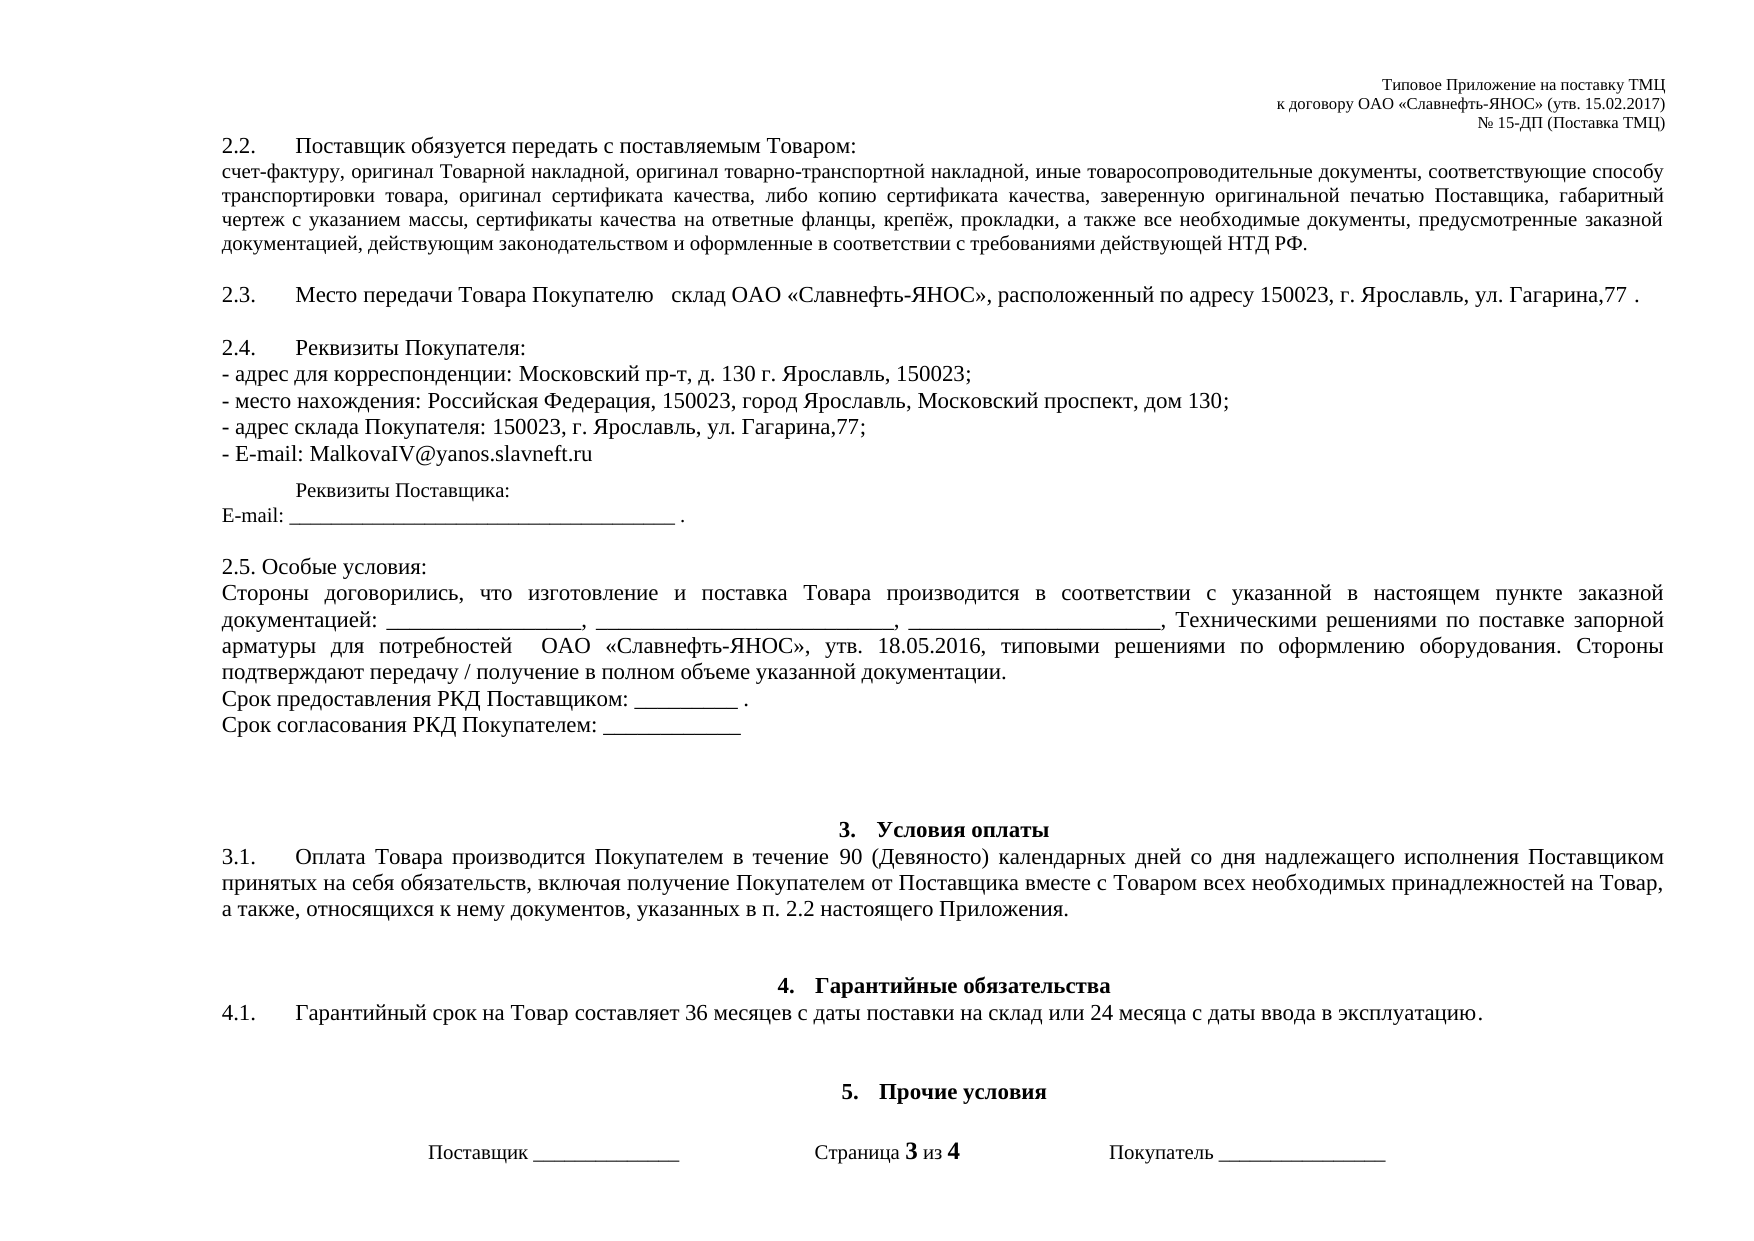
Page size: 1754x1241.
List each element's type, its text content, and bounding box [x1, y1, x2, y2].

text - E-mail: [222, 439, 1665, 466]
text 2.3. Место передачи Товара Покупателю . [222, 281, 1665, 308]
list Прочие условия [223, 1078, 1665, 1104]
text - адрес для корреспонденции: ; [222, 361, 1665, 387]
text - место нахождения: ; [222, 387, 1665, 413]
text 4.1. Гарантийный срок на Товар . [207, 999, 1665, 1025]
text 2.2. Поставщик обязуется передать с поставляемым Товаром: [222, 132, 1665, 159]
text 3.1. [222, 843, 1665, 922]
list Гарантийные обязательства [223, 972, 1665, 999]
list Условия оплаты [223, 816, 1665, 843]
text - адрес склада Покупателя: ; [222, 413, 1665, 439]
text 2.4. Реквизиты Покупателя: [222, 334, 1665, 361]
